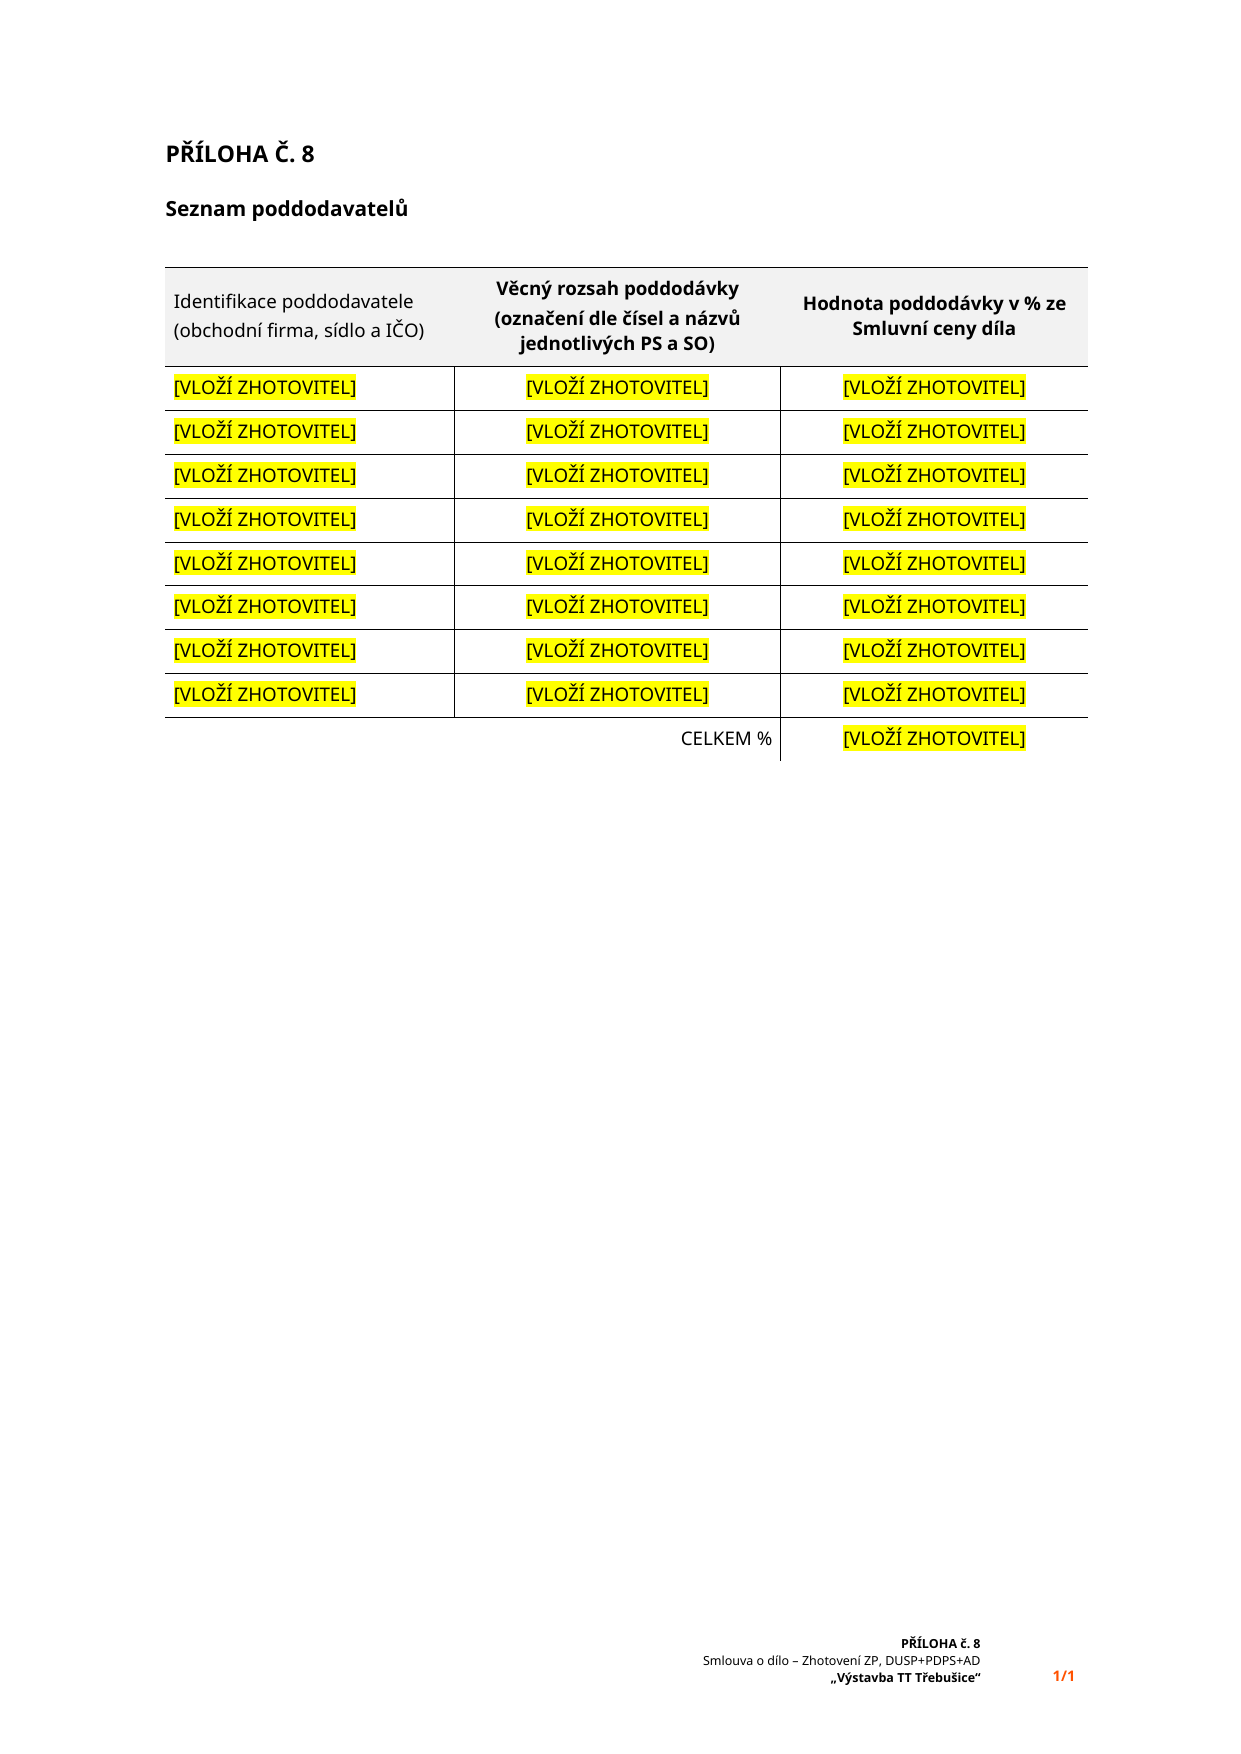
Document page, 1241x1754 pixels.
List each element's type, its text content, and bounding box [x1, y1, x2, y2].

table_cell [VLOŽÍ ZHOTOVITEL] [165, 455, 454, 498]
table_cell [VLOŽÍ ZHOTOVITEL] [165, 586, 454, 629]
table_cell [VLOŽÍ ZHOTOVITEL] [781, 367, 1088, 410]
table_cell [VLOŽÍ ZHOTOVITEL] [165, 499, 454, 542]
table_header Hodnota poddodávky v % ze Smluvní ceny díla [780, 268, 1088, 366]
table_cell [VLOŽÍ ZHOTOVITEL] [165, 543, 454, 585]
text Příloha č. 8 [165, 138, 1075, 170]
table_cell [VLOŽÍ ZHOTOVITEL] [455, 499, 780, 542]
table_cell [VLOŽÍ ZHOTOVITEL] [455, 586, 780, 629]
table_cell [VLOŽÍ ZHOTOVITEL] [781, 499, 1088, 542]
table_cell [VLOŽÍ ZHOTOVITEL] [781, 455, 1088, 498]
table_cell [VLOŽÍ ZHOTOVITEL] [165, 630, 454, 673]
table_cell [VLOŽÍ ZHOTOVITEL] [781, 543, 1088, 585]
table_cell [VLOŽÍ ZHOTOVITEL] [781, 586, 1088, 629]
table_cell [VLOŽÍ ZHOTOVITEL] [455, 674, 780, 717]
table_cell [VLOŽÍ ZHOTOVITEL] [455, 367, 780, 410]
table_header Identifikace poddodavatele (obchodní firma, sídlo a IČO) [165, 268, 454, 366]
table_cell [VLOŽÍ ZHOTOVITEL] [781, 630, 1088, 673]
table_cell [VLOŽÍ ZHOTOVITEL] [455, 455, 780, 498]
text Seznam poddodavatelů [165, 194, 1075, 222]
table_cell [VLOŽÍ ZHOTOVITEL] [165, 674, 454, 717]
table_cell [VLOŽÍ ZHOTOVITEL] [165, 411, 454, 454]
table_cell [VLOŽÍ ZHOTOVITEL] [781, 674, 1088, 717]
table_cell [VLOŽÍ ZHOTOVITEL] [781, 718, 1088, 761]
table_header Věcný rozsah poddodávky (označení dle čísel a názvů jednotlivých PS a SO) [454, 268, 780, 366]
table_cell [VLOŽÍ ZHOTOVITEL] [165, 367, 454, 410]
table_cell [VLOŽÍ ZHOTOVITEL] [455, 543, 780, 585]
table_cell [VLOŽÍ ZHOTOVITEL] [455, 411, 780, 454]
table_cell CELKEM % [165, 718, 780, 761]
table_cell [VLOŽÍ ZHOTOVITEL] [455, 630, 780, 673]
table_cell [VLOŽÍ ZHOTOVITEL] [781, 411, 1088, 454]
